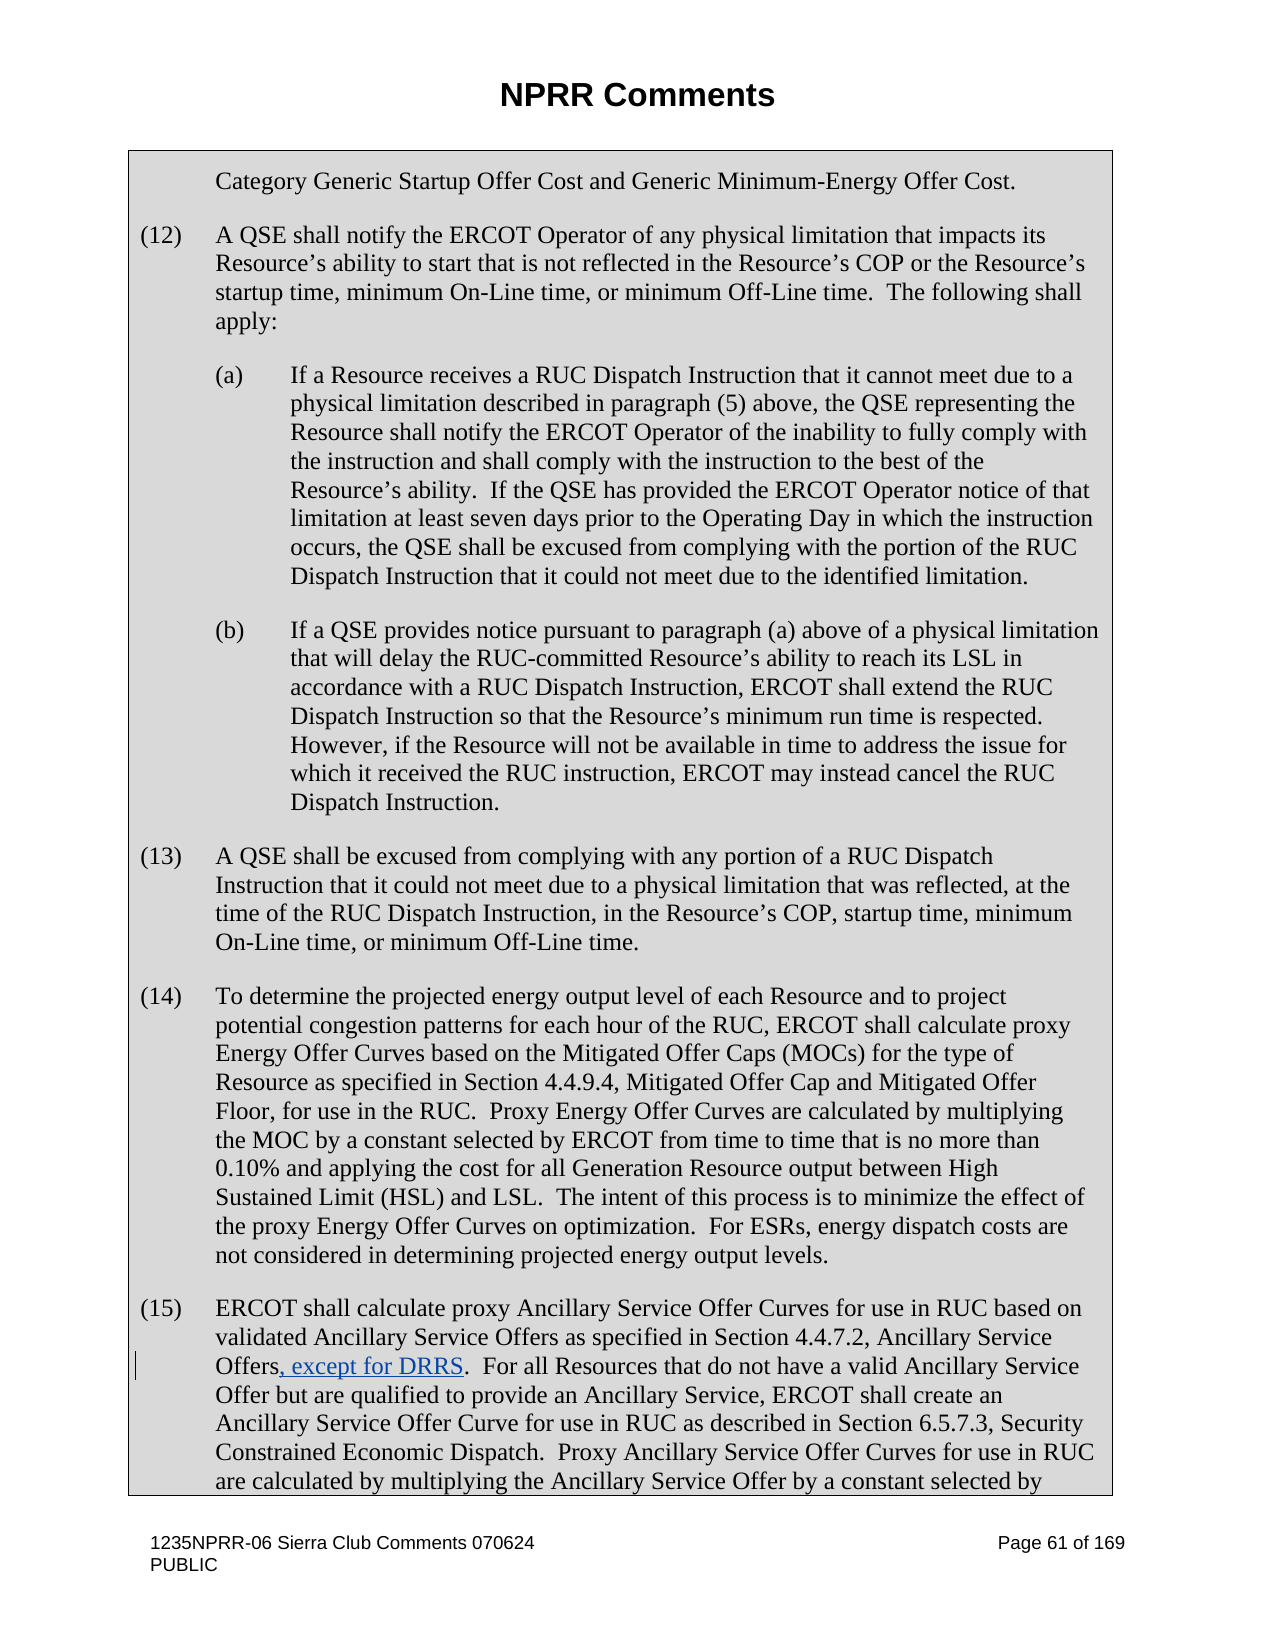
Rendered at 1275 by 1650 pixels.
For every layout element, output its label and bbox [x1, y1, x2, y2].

table_header [129, 151, 1112, 1495]
